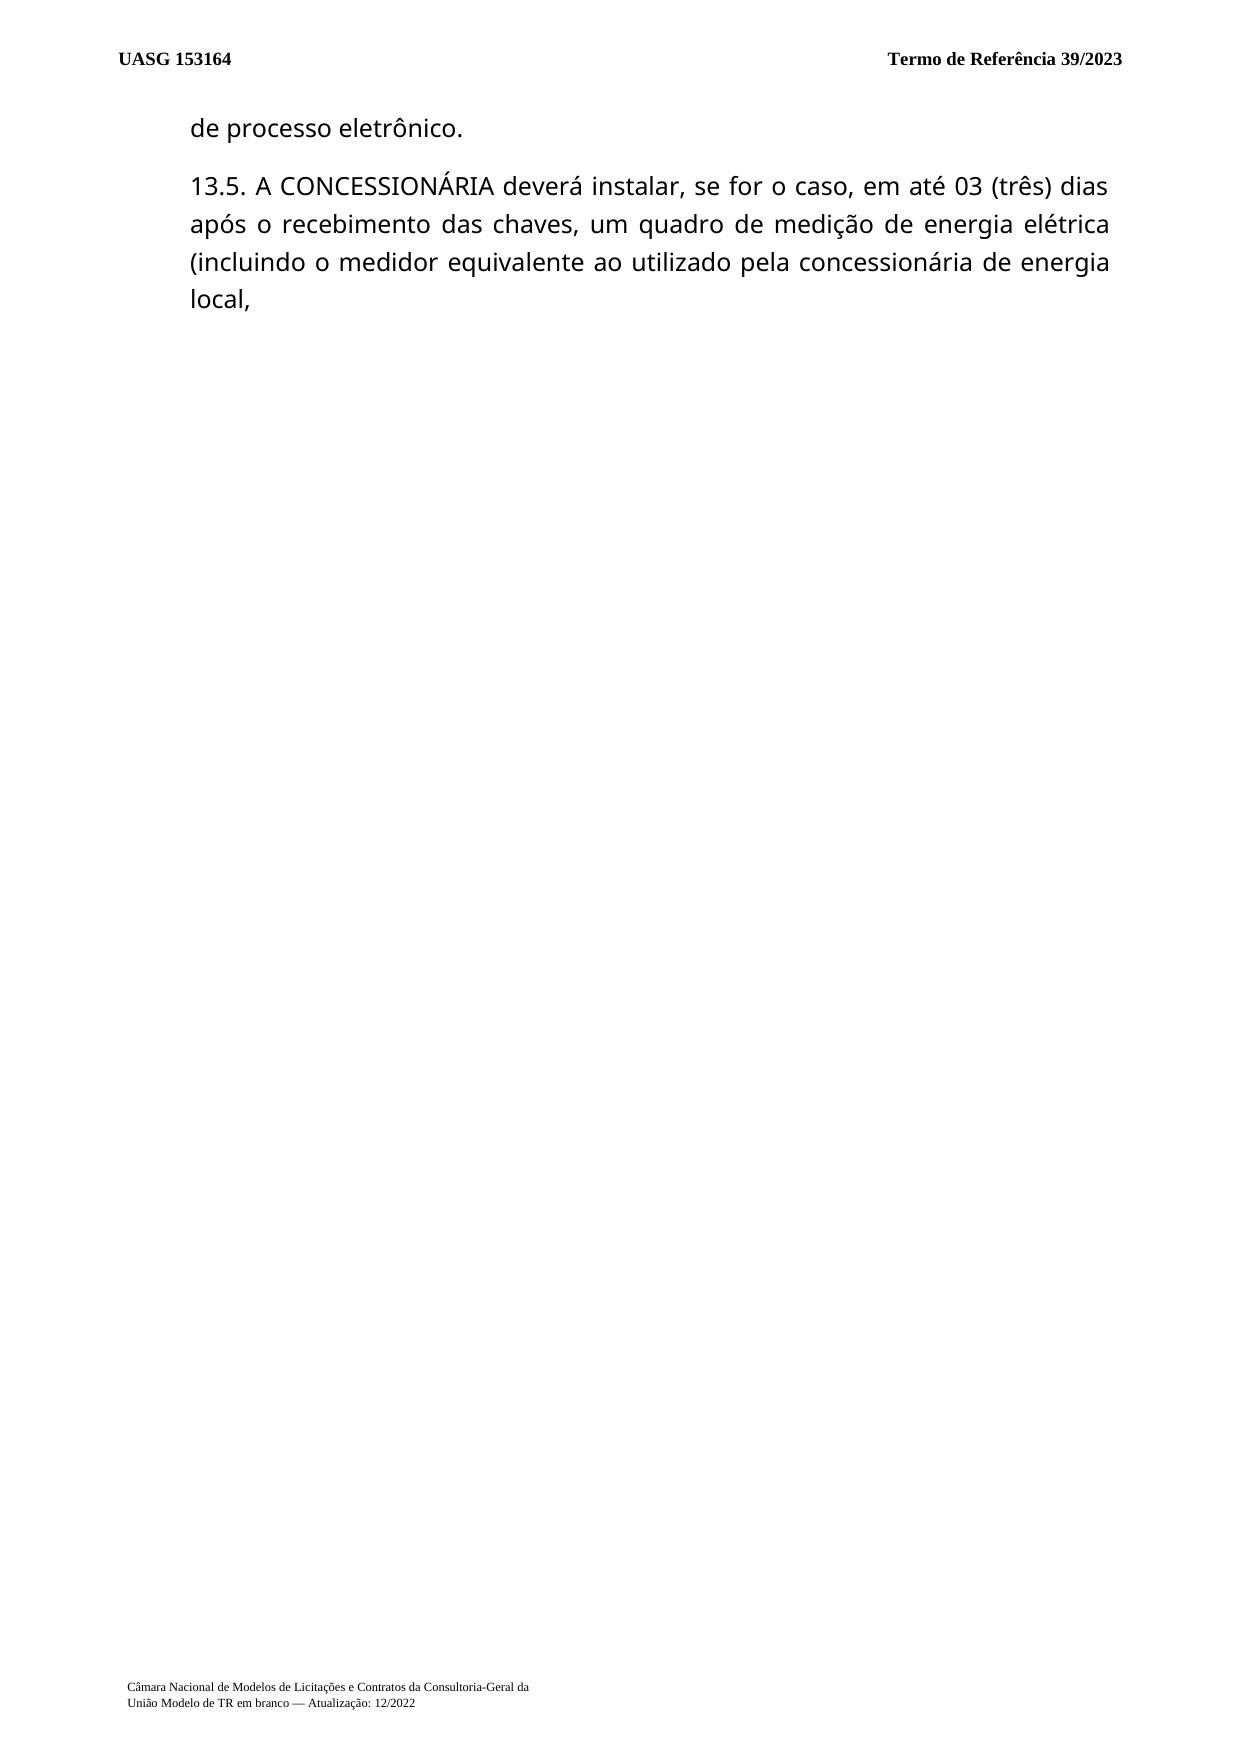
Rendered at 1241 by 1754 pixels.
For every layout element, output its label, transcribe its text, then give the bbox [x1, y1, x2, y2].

list A CONCESSIONÁRIA deverá instalar, se for o caso, em até 03 (três) dias após o recebimento das chaves, um quadro de medição de energia elétrica (incluindo o medidor equivalente ao utilizado pela concessionária de energia local, [190, 169, 1110, 316]
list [190, 110, 1110, 144]
